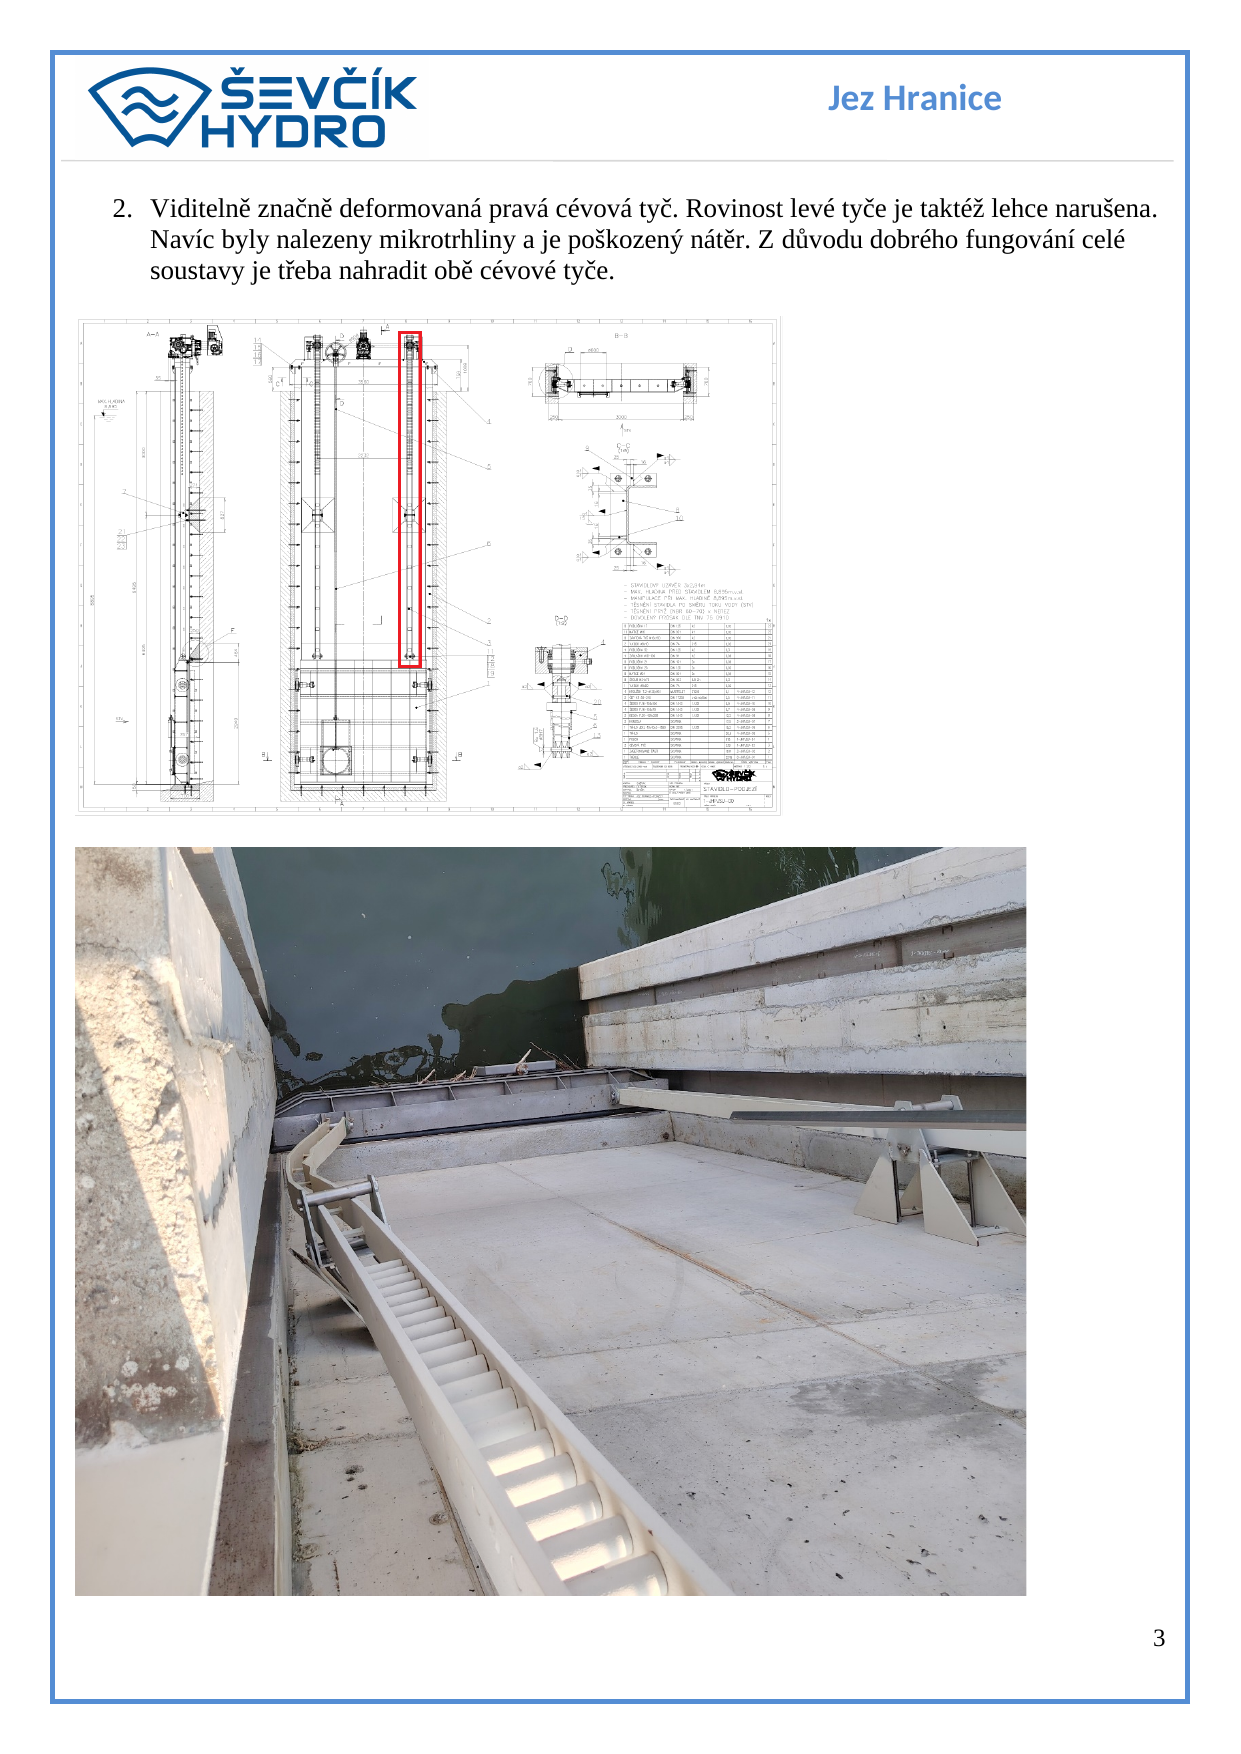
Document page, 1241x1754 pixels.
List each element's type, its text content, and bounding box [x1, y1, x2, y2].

list Viditelně značně deformovaná pravá cévová tyč. Rovinost levé tyče je taktéž lehce narušena. Navíc byly nalezeny mikrotrhliny a je poškozený nátěr. Z důvodu dobrého fungování celé soustavy je třeba nahradit obě cévové tyče. [112, 192, 1165, 285]
picture [75, 316, 783, 816]
picture [75, 847, 1027, 1596]
picture [75, 55, 430, 160]
